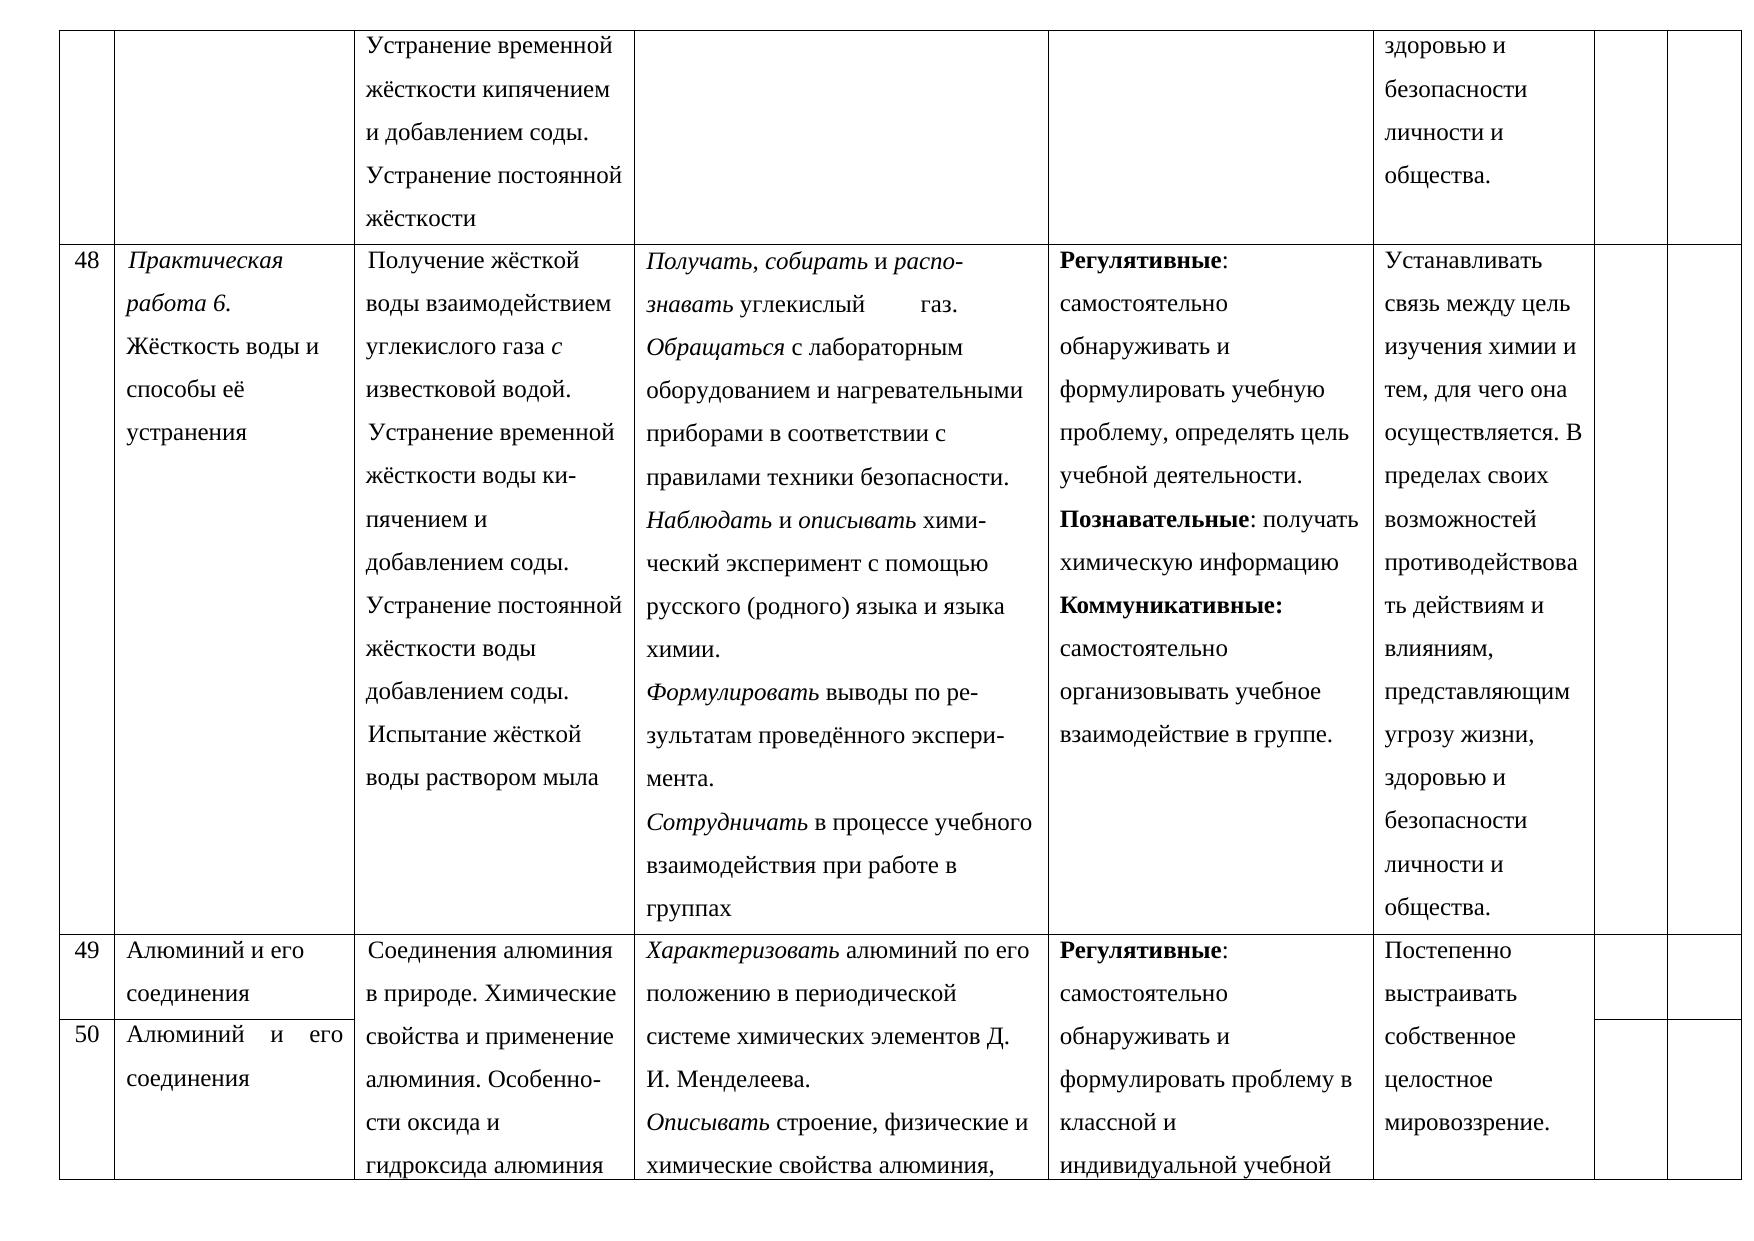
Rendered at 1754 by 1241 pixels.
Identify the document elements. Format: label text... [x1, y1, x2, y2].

table_cell [1668, 31, 1741, 244]
table_cell Характеризовать алюминий по его положению в периодической системе химических элементов Д. И. Менделеева. Описывать строение, физические и химические свойства алюминия, подтверждая их соответствующими уравнениями реакций. Объяснять двойственный характер химических свойств оксида и гидроксида алюминия. Конкретизировать электролитическое получение металлов описанием производства алюминия. Устанавливать зависимость областей применения алюминия и его сплавов от свойств этих веществ. Проводить расчёты по химическим формулам и уравнениям реакций, протекающих с участием алюминия и его соединений [635, 935, 1048, 1179]
table_cell 50 [60, 1020, 114, 1179]
table_cell [1595, 935, 1667, 1018]
table_cell Постепенно выстраивать собственное целостное мировоззрение. [1374, 935, 1594, 1179]
table_cell Регулятивные: самостоятельно обнаруживать и формулировать проблему в классной и индивидуальной учебной деятельности. Познавательные: осуществлять логическую операцию установления родовидовых отношений Коммуникативные: взглянуть на ситуацию с иной позиции и договариваться с людьми иных позиций. [1049, 935, 1373, 1179]
table_cell 47 [60, 31, 114, 244]
table_cell Практическая работа 6. Жёсткость воды и способы её устранения [115, 245, 354, 934]
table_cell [635, 31, 1048, 244]
table_cell Алюминий и его соединения [115, 935, 354, 1018]
table_cell [1668, 245, 1741, 934]
table_cell 49 [60, 935, 114, 1018]
table_cell Получать, собирать и распознавать углекислый газ. Обращаться с лабораторным оборудованием и нагревательными приборами в соответствии с правилами техники безопасности. Наблюдать и описывать химический эксперимент с помощью русского (родного) языка и языка химии. Формулировать выводы по результатам проведённого эксперимента. Сотрудничать в процессе учебного взаимодействия при работе в группах [635, 245, 1048, 934]
table_cell [1668, 1020, 1741, 1179]
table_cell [115, 31, 354, 244]
table_cell Получение жёсткой воды взаимодействием углекислого газа с известковой водой. Устранение временной жёсткости воды кипячением и добавлением соды. Устранение постоянной жёсткости воды добавлением соды. Испытание жёсткой воды раствором мыла [355, 245, 634, 934]
table_cell [1595, 1020, 1667, 1179]
table_cell [1595, 245, 1667, 934]
table_cell [1668, 935, 1741, 1018]
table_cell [1374, 31, 1594, 244]
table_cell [1049, 31, 1373, 244]
table_cell 48 [60, 245, 114, 934]
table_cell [115, 1020, 354, 1179]
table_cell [355, 31, 634, 244]
table_cell Соединения алюминия в природе. Химические свойства и применение алюминия. Особенности оксида и гидроксида алюминия как амфотерных соединений. Важнейшие соли алюминия (хлорид, сульфат). Демонстрации. Коллекция природных соединений алюминия. Видеофрагменты и слайды «Оксид алюминия и его модификации». Получение амфотерного гидроксида алюминия и исследование его свойств [355, 935, 634, 1179]
table_cell [1595, 31, 1667, 244]
